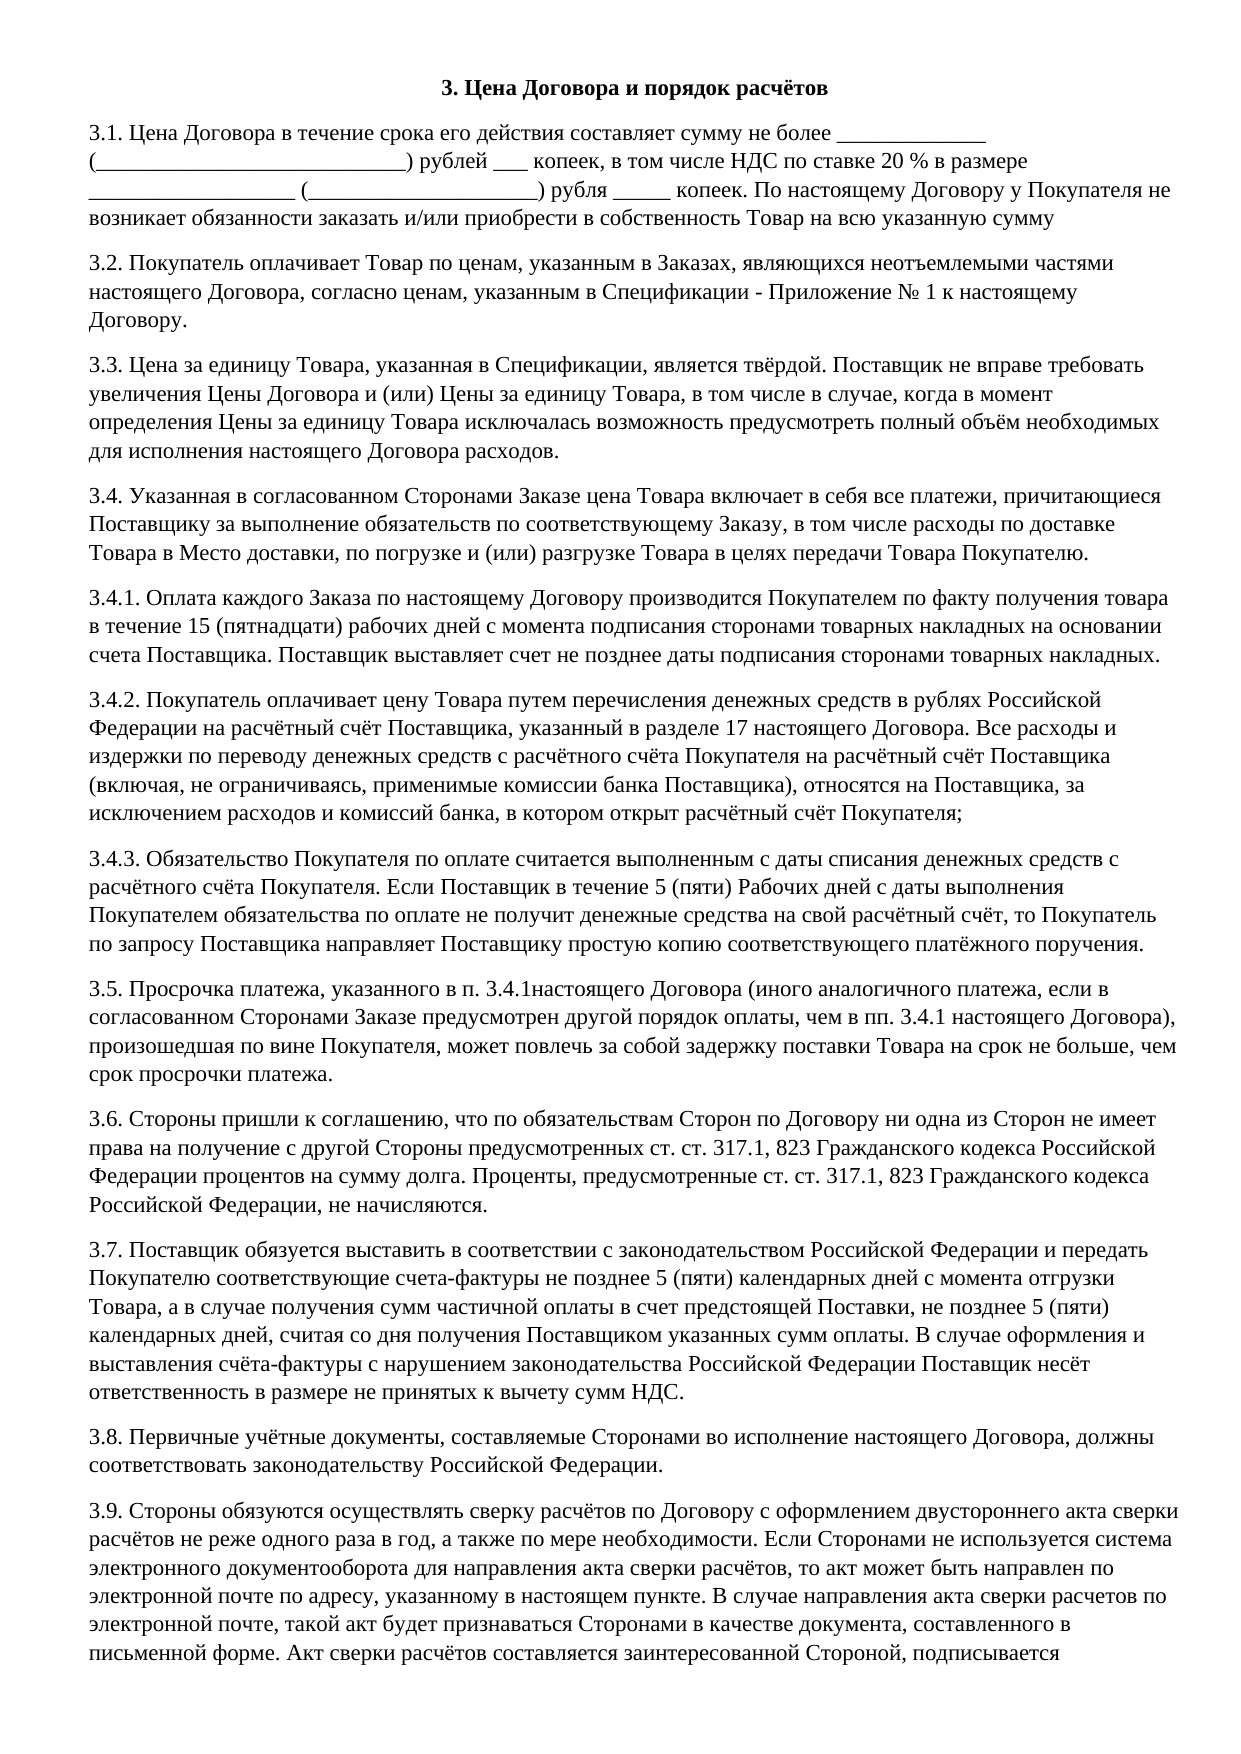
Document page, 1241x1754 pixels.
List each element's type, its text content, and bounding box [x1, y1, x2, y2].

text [89, 1497, 1181, 1665]
text 3.8. Первичные учётные документы, составляемые Сторонами во исполнение настоящего Договора, должны соответствовать законодательству Российской Федерации. [89, 1423, 1181, 1478]
text 3.6. Стороны пришли к соглашению, что по обязательствам Сторон по Договору ни одна из Сторон не имеет права на получение с другой Стороны предусмотренных ст. ст. 317.1, 823 Гражданского кодекса Российской Федерации процентов на сумму долга. Проценты, предусмотренные ст. ст. 317.1, 823 Гражданского кодекса Российской Федерации, не начисляются. [89, 1105, 1181, 1217]
text 3.4.2. Покупатель оплачивает цену Товара путем перечисления денежных средств в рублях Российской Федерации на расчётный счёт Поставщика, указанный в разделе 17 настоящего Договора. Все расходы и издержки по переводу денежных средств с расчётного счёта Покупателя на расчётный счёт Поставщика (включая, не ограничиваясь, применимые комиссии банка Поставщика), относятся на Поставщика, за исключением расходов и комиссий банка, в котором открыт расчётный счёт Покупателя; [89, 686, 1181, 826]
text 3.2. Покупатель оплачивает Товар по ценам, указанным в Заказах, являющихся неотъемлемыми частями настоящего Договора, согласно ценам, указанным в Спецификации - Приложение № 1 к настоящему Договору. [89, 249, 1181, 333]
text 3.3. Цена за единицу Товара, указанная в Спецификации, является твёрдой. Поставщик не вправе требовать увеличения Цены Договора и (или) Цены за единицу Товара, в том числе в случае, когда в момент определения Цены за единицу Товара исключалась возможность предусмотреть полный объём необходимых для исполнения настоящего Договора расходов. [89, 351, 1181, 463]
text 3.5. Просрочка платежа, указанного в п. 3.4.1настоящего Договора (иного аналогичного платежа, если в согласованном Сторонами Заказе предусмотрен другой порядок оплаты, чем в пп. 3.4.1 настоящего Договора), произошедшая по вине Покупателя, может повлечь за собой задержку поставки Товара на срок не больше, чем срок просрочки платежа. [89, 975, 1181, 1087]
text 3.1. Цена Договора в течение срока его действия составляет сумму не более _____________ (___________________________) рублей ___ копеек, в том числе НДС по ставке 20 % в размере __________________ (____________________) рубля _____ копеек. По настоящему Договору у Покупателя не возникает обязанности заказать и/или приобрести в собственность Товар на всю указанную сумму [89, 119, 1181, 231]
text 3.4. Указанная в согласованном Сторонами Заказе цена Товара включает в себя все платежи, причитающиеся Поставщику за выполнение обязательств по соответствующему Заказу, в том числе расходы по доставке Товара в Место доставки, по погрузке и (или) разгрузке Товара в целях передачи Товара Покупателю. [89, 482, 1181, 565]
text 3.4.1. Оплата каждого Заказа по настоящему Договору производится Покупателем по факту получения товара в течение 15 (пятнадцати) рабочих дней с момента подписания сторонами товарных накладных на основании счета Поставщика. Поставщик выставляет счет не позднее даты подписания сторонами товарных накладных. [89, 584, 1181, 667]
text 3.4.3. Обязательство Покупателя по оплате считается выполненным с даты списания денежных средств с расчётного счёта Покупателя. Если Поставщик в течение 5 (пяти) Рабочих дней с даты выполнения Покупателем обязательства по оплате не получит денежные средства на свой расчётный счёт, то Покупатель по запросу Поставщика направляет Поставщику простую копию соответствующего платёжного поручения. [89, 844, 1181, 956]
text 3. Цена Договора и порядок расчётов [89, 74, 1181, 100]
text 3.7. Поставщик обязуется выставить в соответствии с законодательством Российской Федерации и передать Покупателю соответствующие счета-фактуры не позднее 5 (пяти) календарных дней с момента отгрузки Товара, а в случае получения сумм частичной оплаты в счет предстоящей Поставки, не позднее 5 (пяти) календарных дней, считая со дня получения Поставщиком указанных сумм оплаты. В случае оформления и выставления счёта-фактуры с нарушением законодательства Российской Федерации Поставщик несёт ответственность в размере не принятых к вычету сумм НДС. [89, 1236, 1181, 1404]
